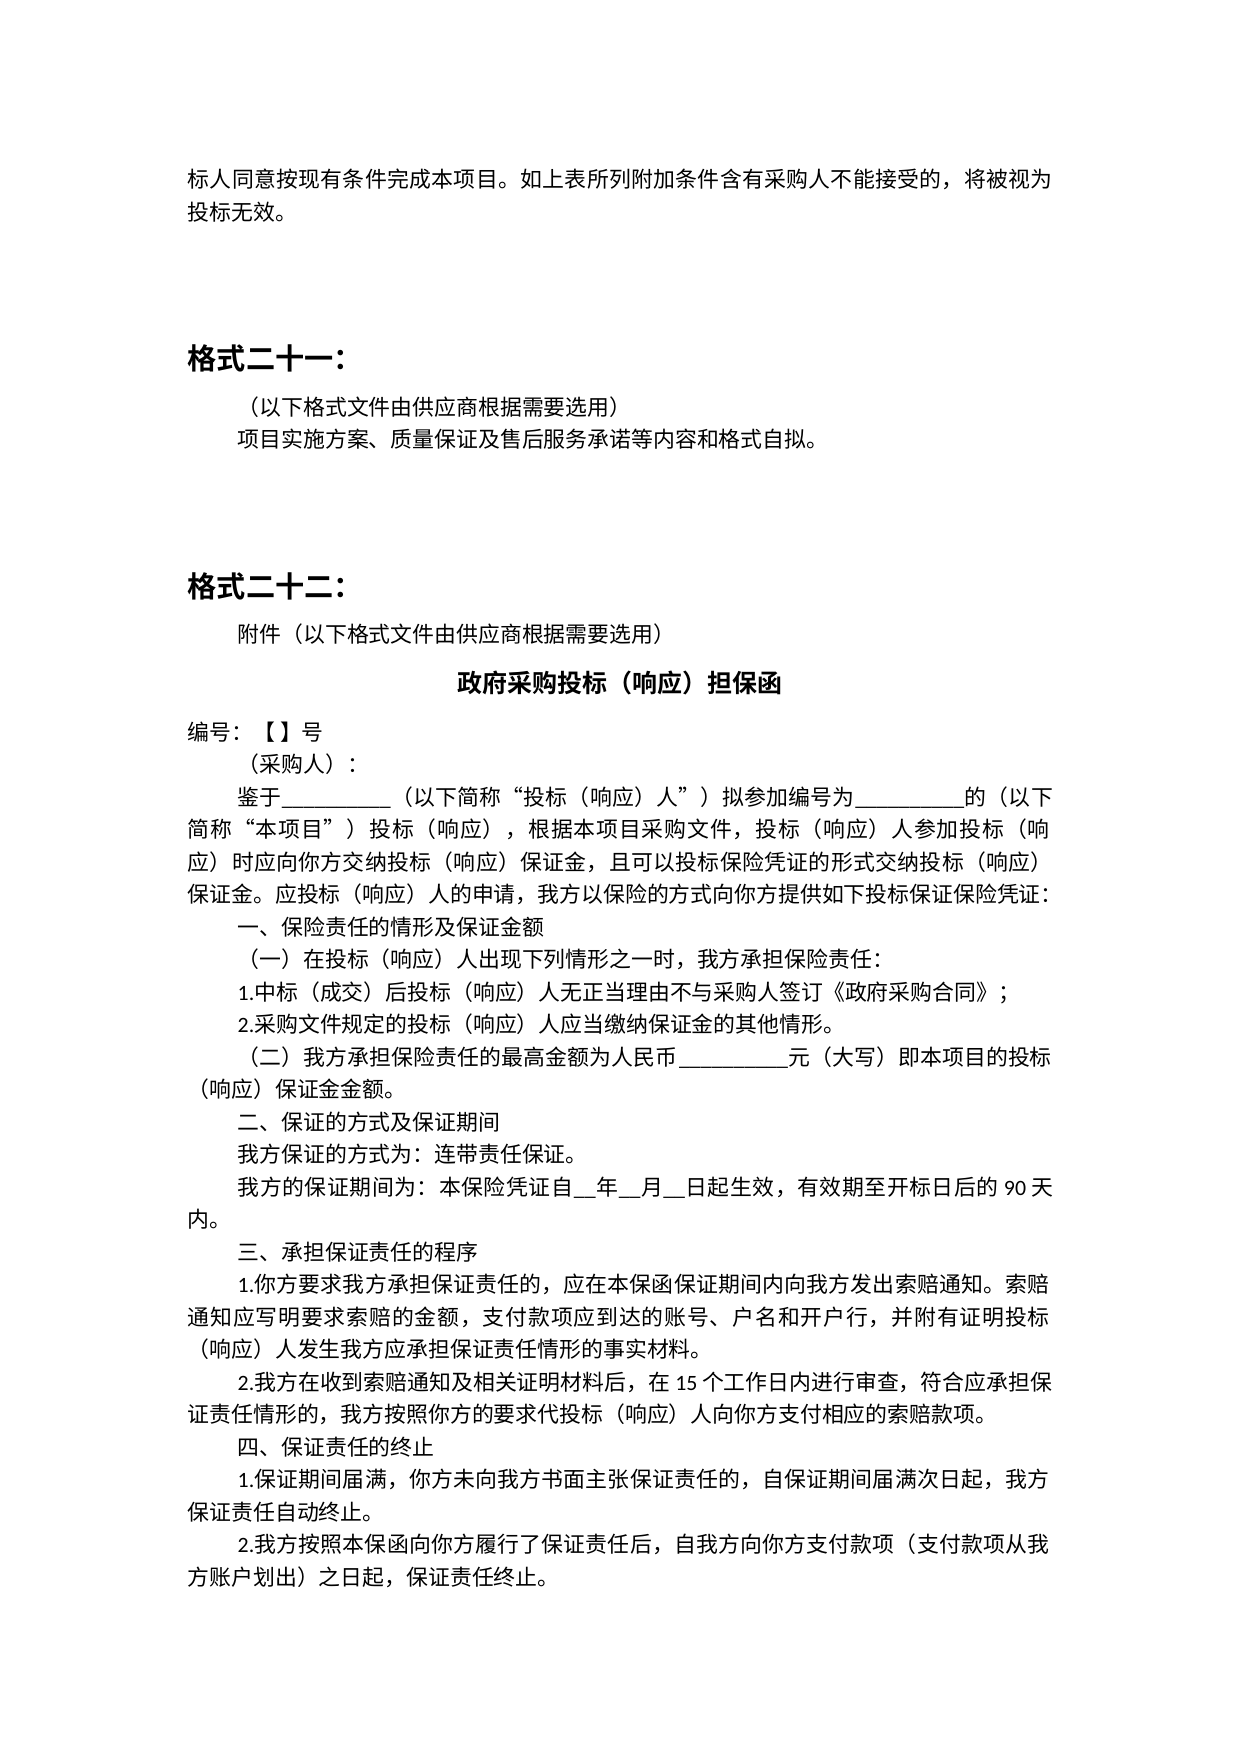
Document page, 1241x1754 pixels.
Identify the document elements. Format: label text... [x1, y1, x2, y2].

text 政府采购投标（响应）担保函 [187, 649, 1053, 714]
text 项目实施方案、质量保证及售后服务承诺等内容和格式自拟。 [187, 422, 1053, 454]
text 1.保证期间届满，你方未向我方书面主张保证责任的，自保证期间届满次日起，我方保证责任自动终止。 [187, 1462, 1053, 1527]
text 2.采购文件规定的投标（响应）人应当缴纳保证金的其他情形。 [187, 1007, 1053, 1039]
text （以下格式文件由供应商根据需要选用） [187, 389, 1053, 422]
text 附件（以下格式文件由供应商根据需要选用） [187, 617, 1053, 649]
text 格式二十一： [187, 324, 1053, 389]
text 2.我方按照本保函向你方履行了保证责任后，自我方向你方支付款项（支付款项从我方账户划出）之日起，保证责任终止。 [187, 1527, 1053, 1592]
text 编号：【 】号 [187, 714, 1053, 747]
text 我方的保证期间为：本保险凭证自__年__月__日起生效，有效期至开标日后的90天内。 [187, 1169, 1053, 1234]
text （二）我方承担保险责任的最高金额为人民币__________元（大写）即本项目的投标（响应）保证金金额。 [187, 1039, 1053, 1104]
text 1.你方要求我方承担保证责任的，应在本保函保证期间内向我方发出索赔通知。索赔通知应写明要求索赔的金额，支付款项应到达的账号、户名和开户行，并附有证明投标（响应）人发生我方应承担保证责任情形的事实材料。 [187, 1267, 1053, 1364]
text 四、保证责任的终止 [187, 1429, 1053, 1462]
text 我方保证的方式为：连带责任保证。 [187, 1137, 1053, 1169]
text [187, 162, 1053, 227]
text （采购人）： [187, 747, 1053, 779]
text 三、承担保证责任的程序 [187, 1234, 1053, 1267]
text 二、保证的方式及保证期间 [187, 1104, 1053, 1137]
text 格式二十二： [187, 552, 1053, 617]
text 鉴于__________（以下简称“投标（响应）人”）拟参加编号为__________的（以下简称“本项目”）投标（响应），根据本项目采购文件，投标（响应）人参加投标（响应）时应向你方交纳投标（响应）保证金，且可以投标保险凭证的形式交纳投标（响应）保证金。应投标（响应）人的申请，我方以保险的方式向你方提供如下投标保证保险凭证： [187, 779, 1053, 909]
text （一）在投标（响应）人出现下列情形之一时，我方承担保险责任： [187, 942, 1053, 974]
text 1.中标（成交）后投标（响应）人无正当理由不与采购人签订《政府采购合同》； [187, 974, 1053, 1007]
text 2.我方在收到索赔通知及相关证明材料后，在15个工作日内进行审查，符合应承担保证责任情形的，我方按照你方的要求代投标（响应）人向你方支付相应的索赔款项。 [187, 1364, 1053, 1429]
text 一、保险责任的情形及保证金额 [187, 909, 1053, 942]
